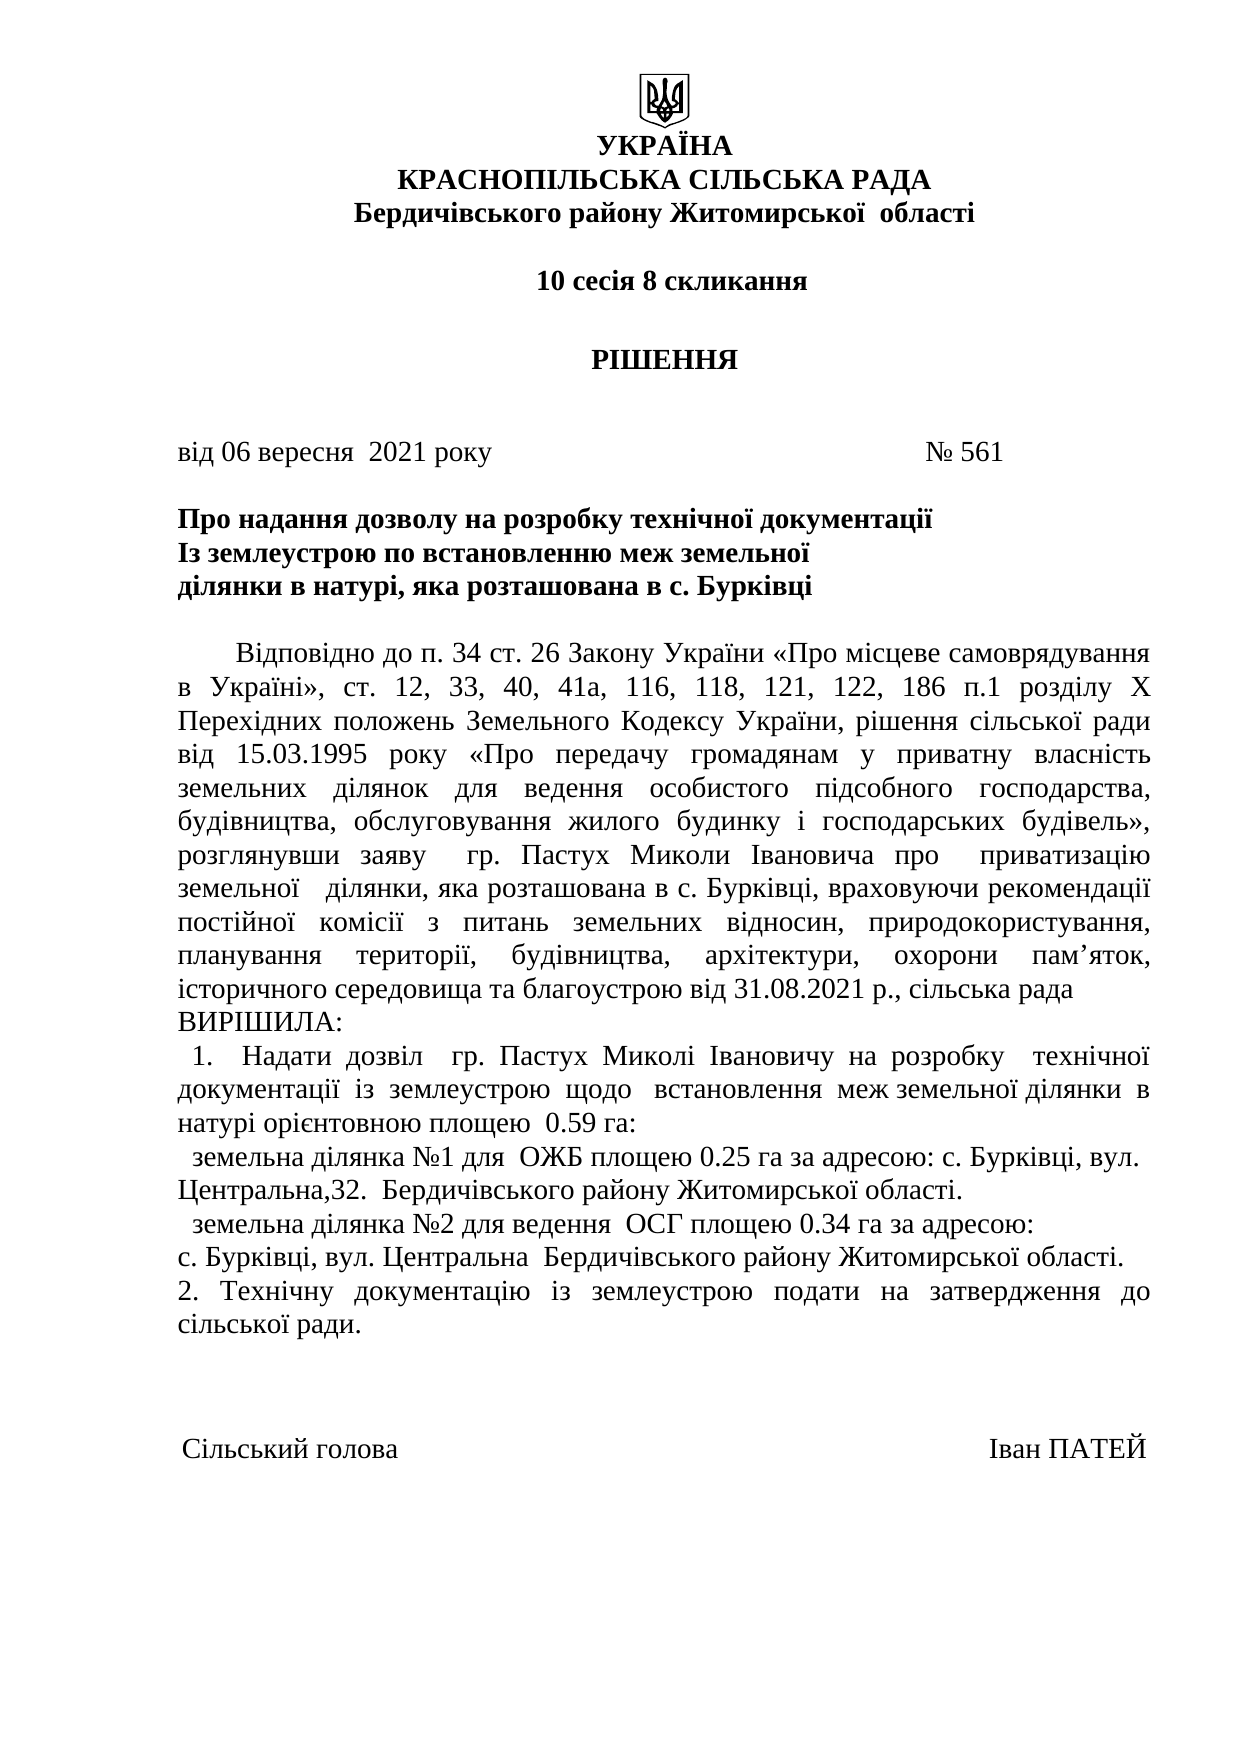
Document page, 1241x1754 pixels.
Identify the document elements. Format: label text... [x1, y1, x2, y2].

text с. Бурківці, вул. Центральна Бердичівського району Житомирської області. [177, 1239, 1152, 1273]
text земельна ділянка №1 для ОЖБ площею 0.25 га за адресою: с. Бурківці, вул. Центральна,32. Бердичівського району Житомирської області. [177, 1139, 1152, 1206]
text Відповідно до п. 34 ст. 26 Закону України «Про місцеве самоврядування в Україні», ст. 12, 33, 40, 41а, 116, 118, 121, 122, 186 п.1 розділу Х Перехідних положень Земельного Кодексу України, рішення сільської ради від 15.03.1995 року «Про передачу громадянам у приватну власність земельних ділянок для ведення особистого підсобного господарства, будівництва, обслуговування жилого будинку і господарських будівель», розглянувши заяву гр. Пастух Миколи Івановича про приватизацію земельної ділянки, яка розташована в с. Бурківці, враховуючи рекомендації постійної комісії з питань земельних відносин, природокористування, планування території, будівництва, архітектури, охорони пам’яток, історичного середовища та благоустрою від 31.08.2021 р., сільська рада [177, 636, 1152, 1004]
text 1. Надати дозвіл гр. Пастух Миколі Івановичу на розробку технічної документації із землеустрою щодо встановлення меж земельної ділянки в натурі орієнтовною площею 0.59 га: [177, 1038, 1152, 1139]
text КРАСНОПІЛЬСЬКА СІЛЬСЬКА РАДА [177, 162, 1152, 196]
text Бердичівського району Житомирської області [177, 196, 1152, 229]
text 2. Технічну документацію із землеустрою подати на затвердження до сільської ради. [177, 1273, 1152, 1340]
text 10 сесія 8 скликання [177, 263, 1152, 296]
text ділянки в натурі, яка розташована в с. Бурківці [177, 568, 1152, 602]
text ВИРІШИЛА: [177, 1004, 1152, 1038]
text Сільський голова Іван ПАТЕЙ [177, 1431, 1152, 1464]
text Про надання дозволу на розробку технічної документації [177, 501, 1152, 535]
text від 06 вересня 2021 року № 561 [177, 434, 1152, 468]
text УКРАЇНА [177, 128, 1152, 162]
text Із землеустрою по встановленню меж земельної [177, 535, 1152, 568]
text РІШЕННЯ [177, 342, 1152, 376]
text земельна ділянка №2 для ведення ОСГ площею 0.34 га за адресою: [177, 1206, 1152, 1239]
